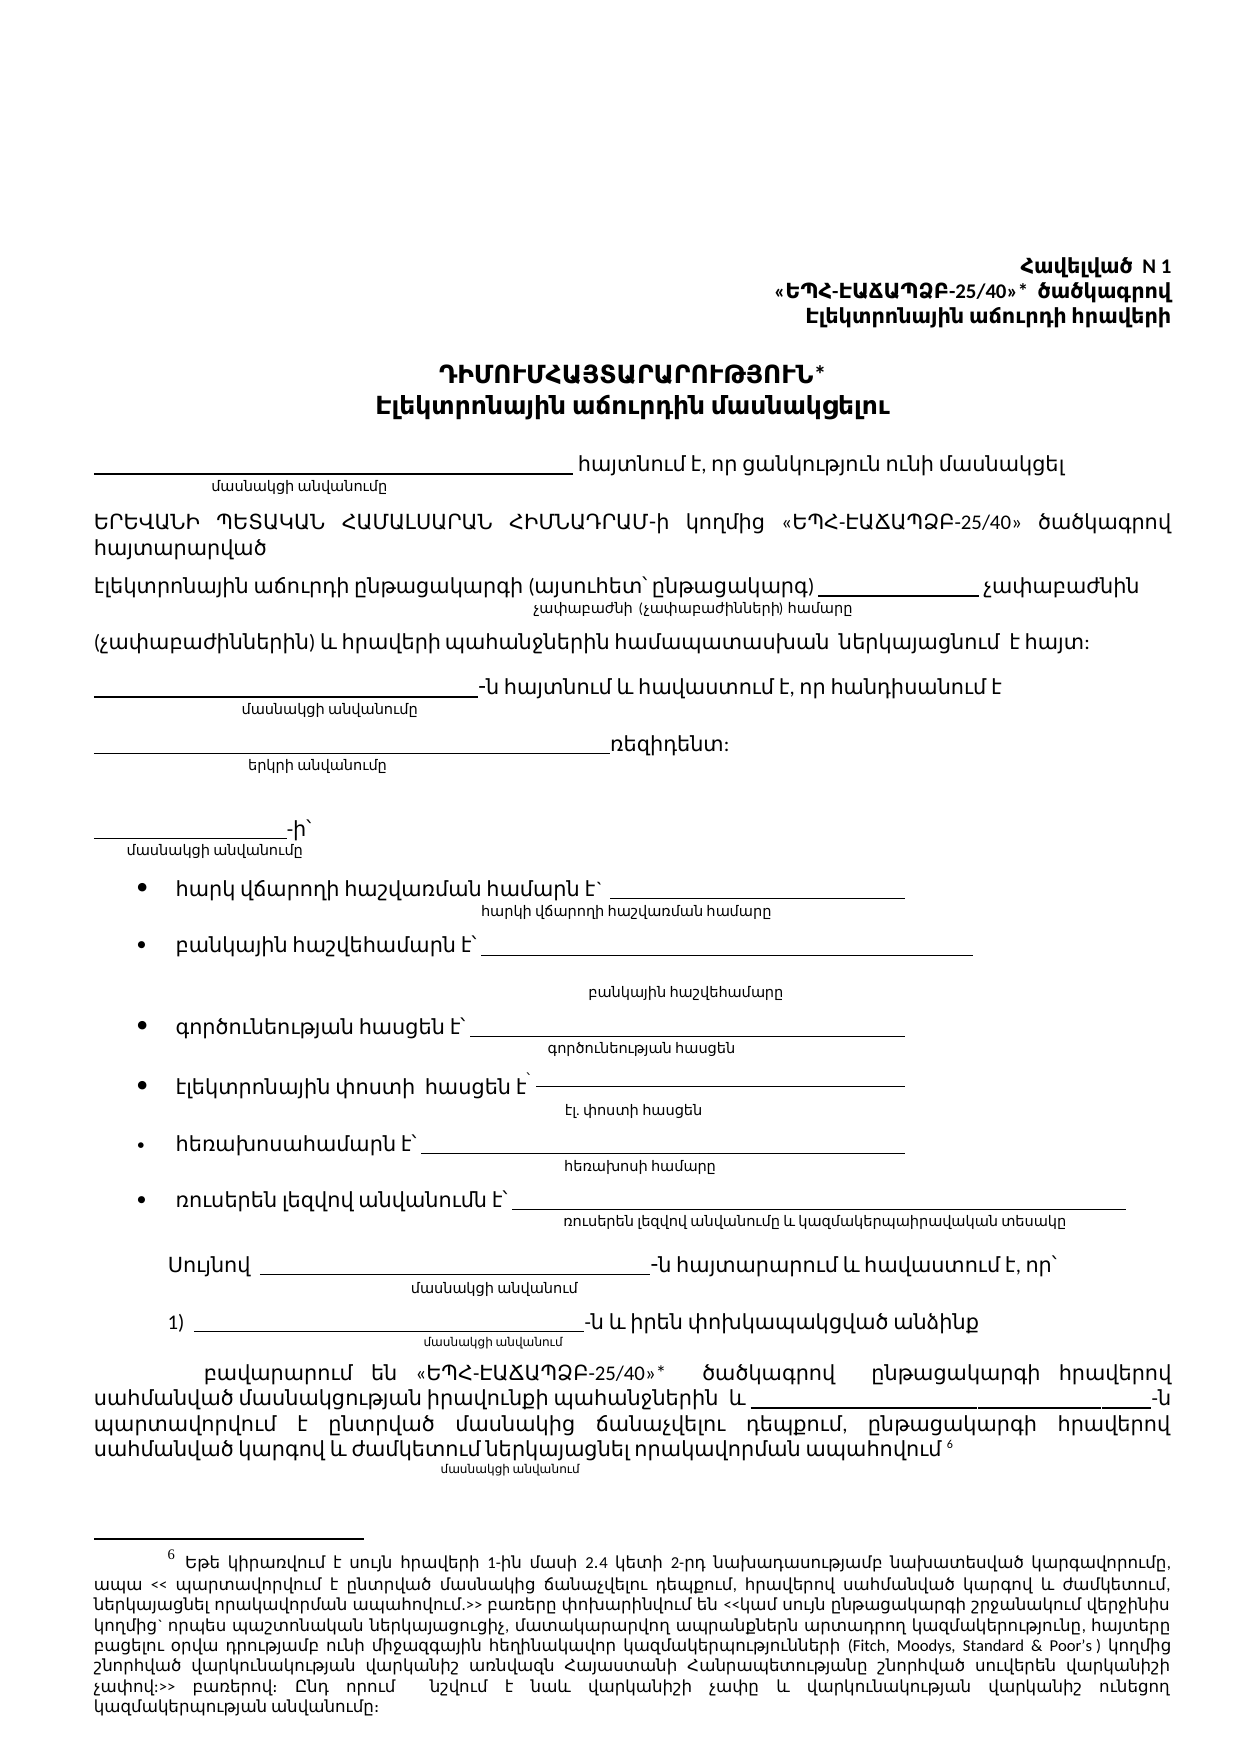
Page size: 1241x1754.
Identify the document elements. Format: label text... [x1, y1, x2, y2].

text ռուսերեն լեզվով անվանումը և կազմակերպաիրավական տեսակը [94, 1213, 1171, 1243]
text հայտնում է, որ ցանկություն ունի մասնակցել [94, 451, 1171, 477]
text չափաբաժնի (չափաբաժինների) համարը [94, 599, 1171, 629]
text գործունեության հասցեն [94, 1040, 1171, 1070]
text մասնակցի անվանումը [94, 701, 1171, 731]
text էլեկտրոնային աճուրդի ընթացակարգի (այսուհետ՝ ընթացակարգ) չափաբաժնին [94, 573, 1171, 599]
list հեռախոսահամարն է՝ [138, 1131, 1171, 1157]
text 1) -ն և իրեն փոխկապակցված անձինք [94, 1309, 1171, 1335]
list ռուսերեն լեզվով անվանումն է՝ [138, 1187, 1171, 1213]
text բանկային հաշվեհամարը [94, 983, 1171, 1014]
text -ն հայտնում և հավաստում է, որ հանդիսանում է [94, 670, 1171, 701]
list գործունեության հասցեն է՝ [138, 1014, 1171, 1040]
text մասնակցի անվանում [94, 1335, 1171, 1360]
text Սույնով -ն հայտարարում և հավաստում է, որ՝ [94, 1248, 1171, 1279]
text մասնակցի անվանումը [94, 841, 1171, 872]
text էլ. փոստի հասցեն [94, 1101, 1171, 1131]
text ԴԻՄՈՒՄՀԱՅՏԱՐԱՐՈՒԹՅՈՒՆ* [94, 360, 1171, 390]
text հեռախոսի համարը [462, 1157, 1171, 1187]
text ԵՐԵՎԱՆԻ ՊԵՏԱԿԱՆ ՀԱՄԱԼՍԱՐԱՆ ՀԻՄՆԱԴՐԱՄ-ի կողմից «ԵՊՀ-ԷԱՃԱՊՁԲ-25/40» ծածկագրով հայտարարված [94, 507, 1171, 561]
text մասնակցի անվանումը [94, 477, 1171, 507]
text երկրի անվանումը [94, 756, 1171, 787]
list բանկային հաշվեհամարն է՝ [138, 933, 1171, 983]
text -ի՝ [94, 816, 1171, 841]
text մասնակցի անվանում [94, 1279, 1171, 1309]
list էլեկտրոնային փոստի հասցեն է՝ [138, 1070, 1171, 1101]
text «ԵՊՀ-ԷԱՃԱՊՁԲ-25/40»* ծածկագրով [94, 278, 1171, 304]
subtitle Էլեկտրոնային աճուրդին մասնակցելու [94, 390, 1171, 421]
text (չափաբաժիններին) և հրավերի պահանջներին համապատասխան ներկայացնում է հայտ: [94, 629, 1171, 655]
text բավարարում են «ԵՊՀ-ԷԱՃԱՊՁԲ-25/40»* ծածկագրով ընթացակարգի հրավերով սահմանված մասնակցության իրավունքի պահանջներին և -ն պարտավորվում է ընտրված մասնակից ճանաչվելու դեպքում, ընթացակարգի հրավերով սահմանված կարգով և ժամկետում ներկայացնել որակավորման ապահովում [94, 1360, 1171, 1462]
text Հավելված N 1 [94, 253, 1171, 278]
list հարկ վճարողի հաշվառման համարն է` [138, 872, 1171, 902]
text Էլեկտրոնային աճուրդի հրավերի [94, 304, 1171, 329]
text ռեզիդենտ: [94, 731, 1171, 756]
text մասնակցի անվանում [94, 1462, 1171, 1487]
text հարկի վճարողի հաշվառման համարը [94, 902, 1171, 933]
